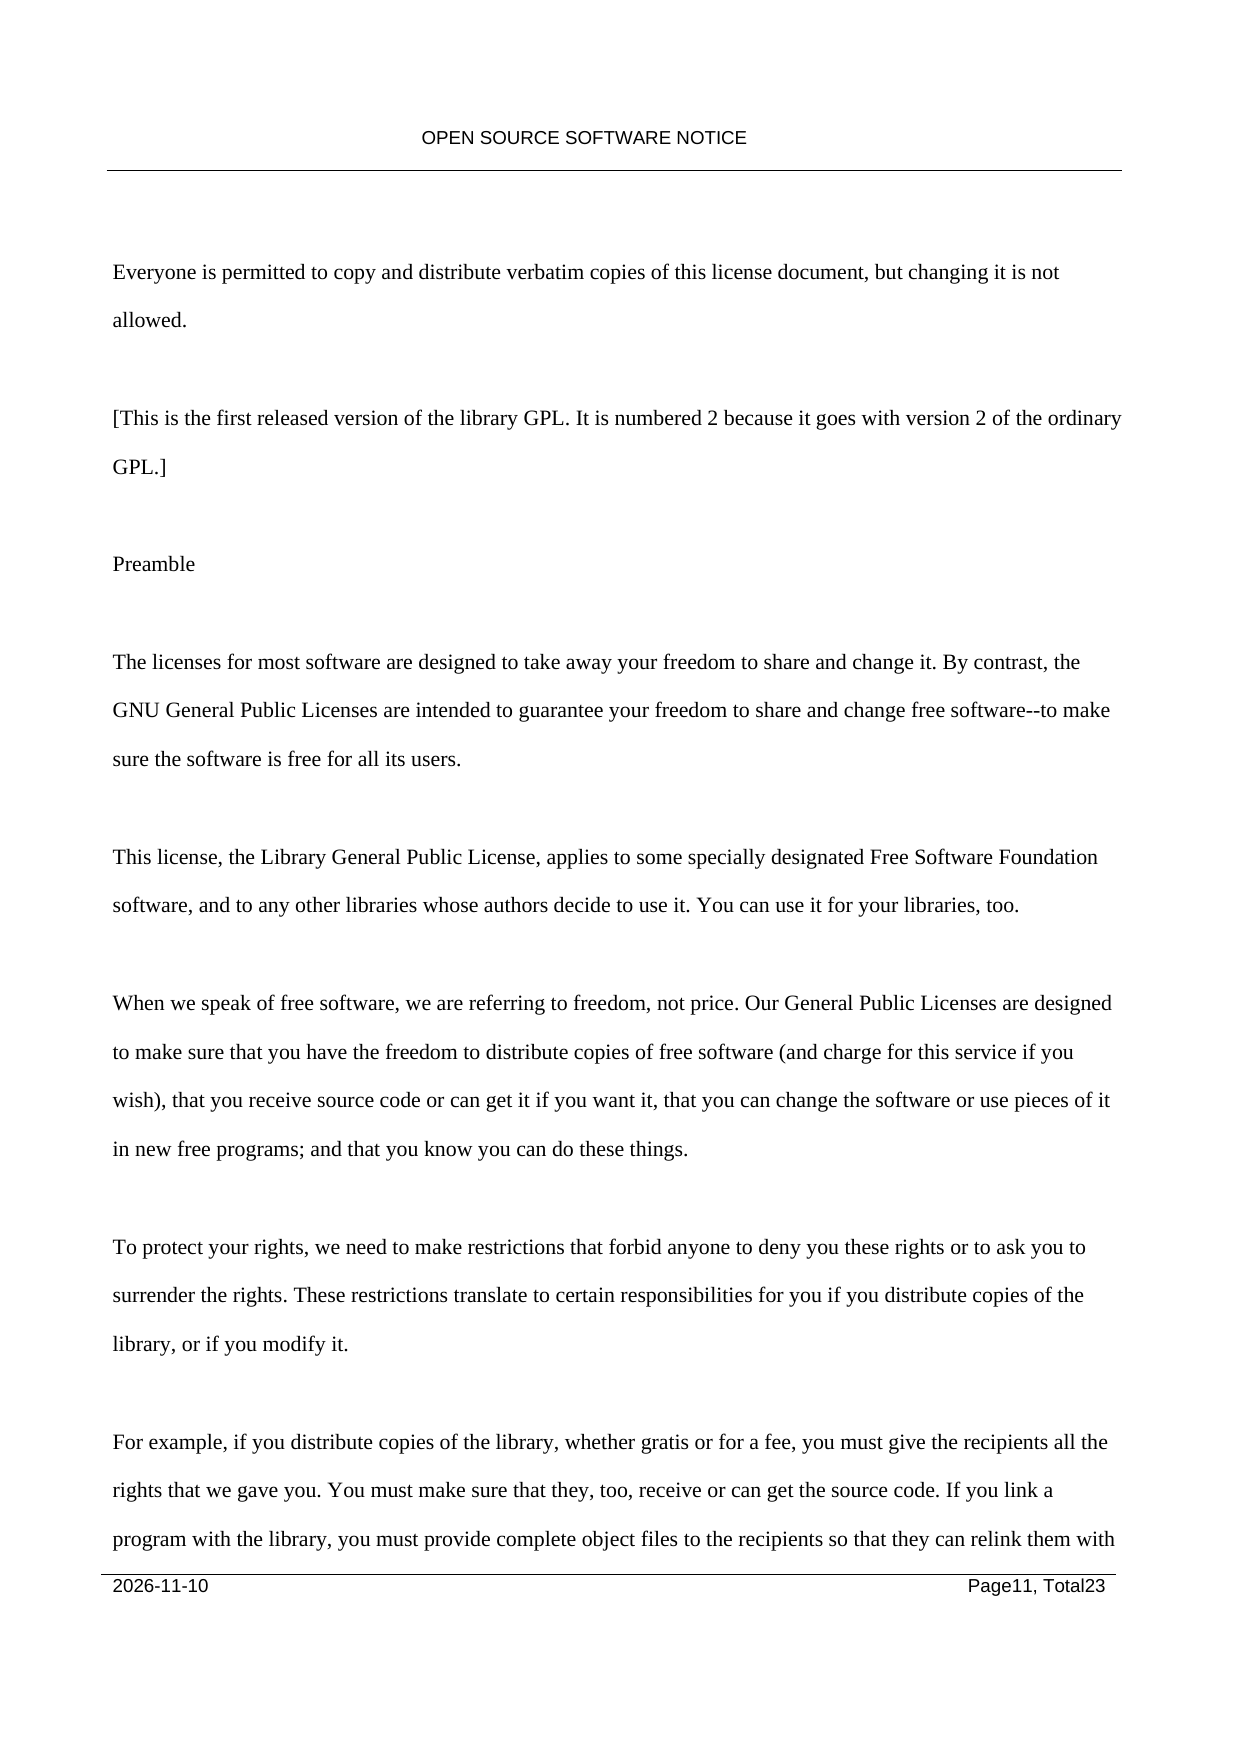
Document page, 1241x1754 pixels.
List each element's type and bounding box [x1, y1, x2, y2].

text [112, 206, 1128, 1555]
